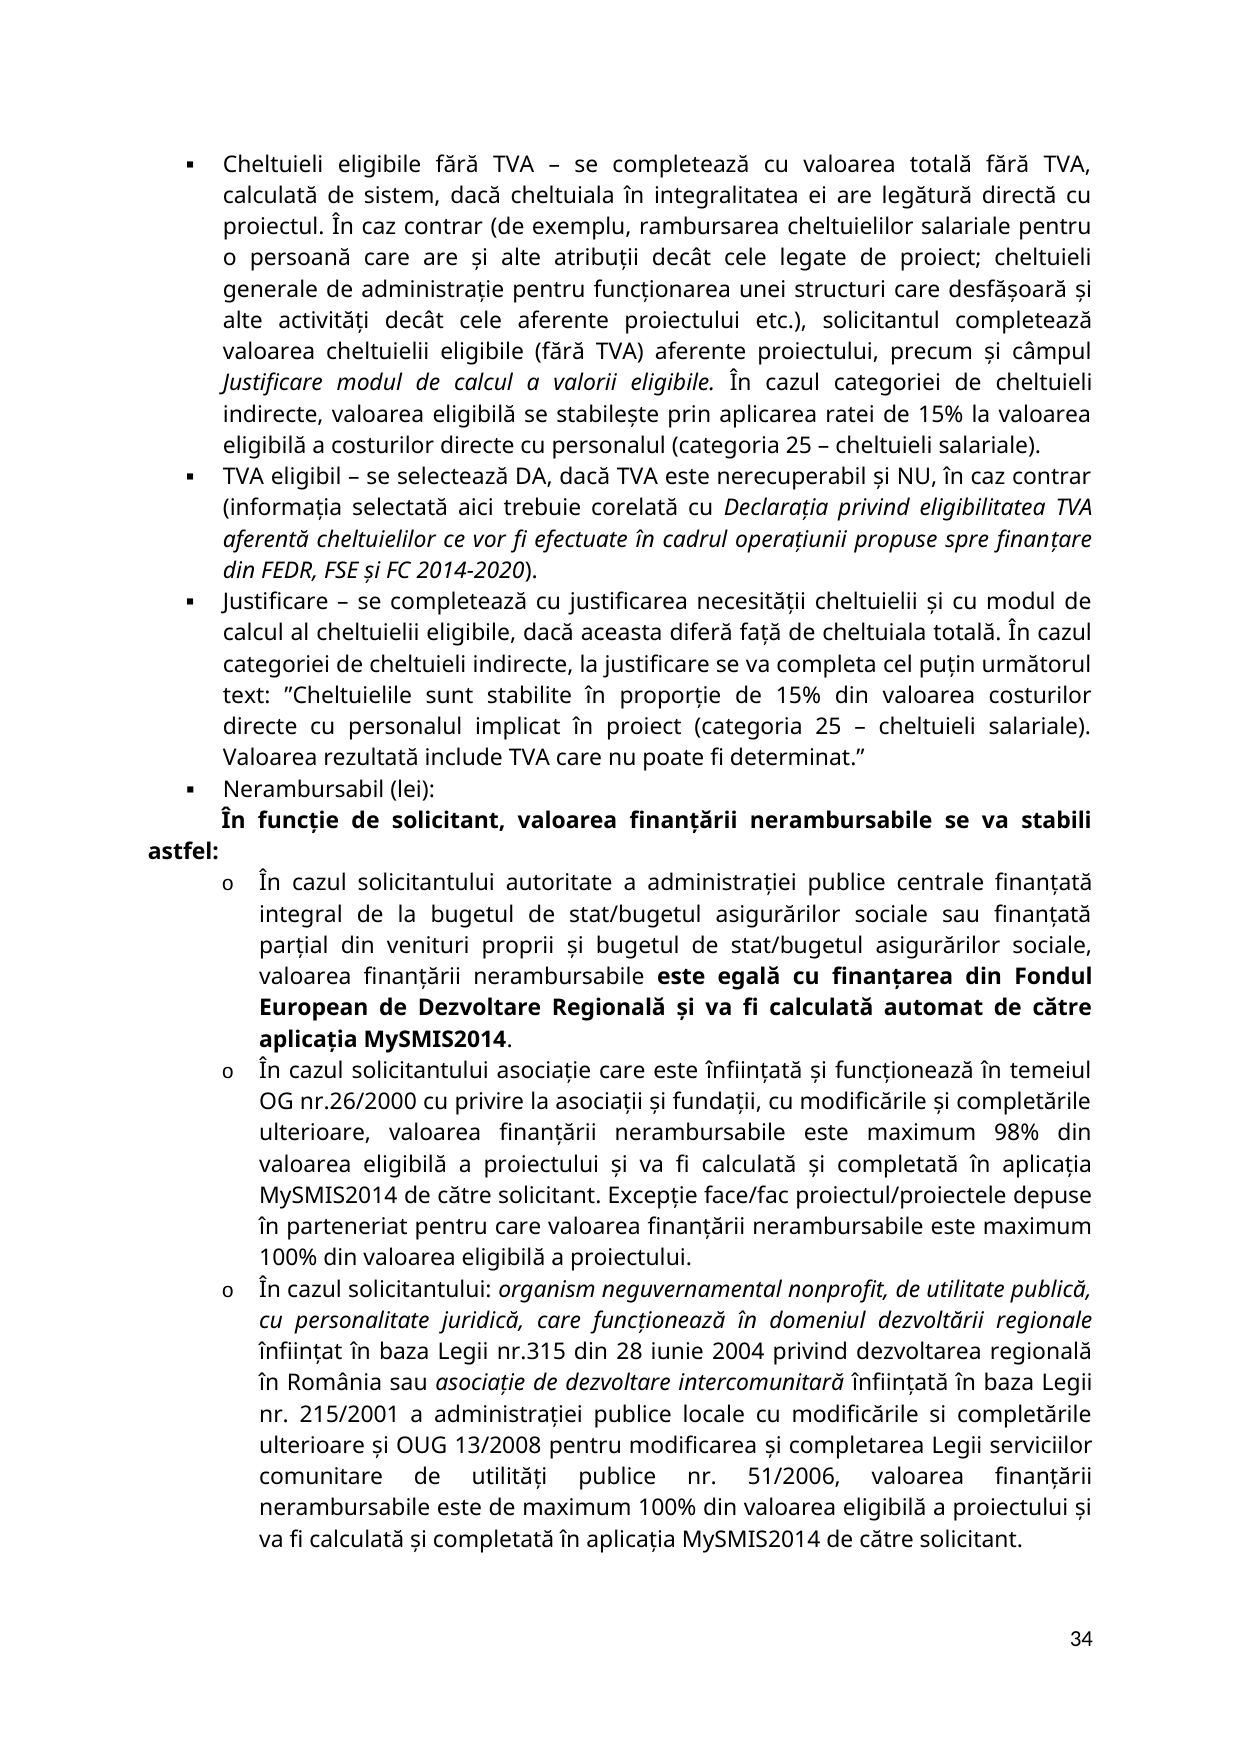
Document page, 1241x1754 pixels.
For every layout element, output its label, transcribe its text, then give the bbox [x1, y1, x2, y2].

list Cheltuieli eligibile fără TVA – se completează cu valoarea totală fără TVA, calculată de sistem, dacă cheltuiala în integralitatea ei are legătură directă cu proiectul. În caz contrar (de exemplu, rambursarea cheltuielilor salariale pentru o persoană care are și alte atribuții decât cele legate de proiect; cheltuieli generale de administrație pentru funcționarea unei structuri care desfășoară și alte activități decât cele aferente proiectului etc.), solicitantul completează valoarea cheltuielii eligibile (fără TVA) aferente proiectului, precum și câmpul Justificare modul de calcul a valorii eligibile. În cazul categoriei de cheltuieli indirecte, valoarea eligibilă se stabilește prin aplicarea ratei de 15% la valoarea eligibilă a costurilor directe cu personalul (categoria 25 – cheltuieli salariale). [185, 148, 1093, 460]
list Justificare – se completează cu justificarea necesității cheltuielii și cu modul de calcul al cheltuielii eligibile, dacă aceasta diferă față de cheltuiala totală. În cazul categoriei de cheltuieli indirecte, la justificare se va completa cel puțin următorul text: ”Cheltuielile sunt stabilite în proporție de 15% din valoarea costurilor directe cu personalul implicat în proiect (categoria 25 – cheltuieli salariale). Valoarea rezultată include TVA care nu poate fi determinat.” [185, 585, 1093, 773]
list În cazul solicitantului asociație care este înființată și funcționează în temeiul OG nr.26/2000 cu privire la asociații și fundații, cu modificările și completările ulterioare, valoarea finanțării nerambursabile este maximum 98% din valoarea eligibilă a proiectului și va fi calculată și completată în aplicația MySMIS2014 de către solicitant. Excepție face/fac proiectul/proiectele depuse în parteneriat pentru care valoarea finanțării nerambursabile este maximum 100% din valoarea eligibilă a proiectului. [221, 1054, 1093, 1273]
list În cazul solicitantului autoritate a administraţiei publice centrale finanţată integral de la bugetul de stat/bugetul asigurărilor sociale sau finanțată parţial din venituri proprii şi bugetul de stat/bugetul asigurărilor sociale, valoarea finanțării nerambursabile este egală cu finanțarea din Fondul European de Dezvoltare Regională și va fi calculată automat de către aplicația MySMIS2014. [221, 866, 1093, 1054]
list TVA eligibil – se selectează DA, dacă TVA este nerecuperabil și NU, în caz contrar (informația selectată aici trebuie corelată cu Declarația privind eligibilitatea TVA aferentă cheltuielilor ce vor fi efectuate în cadrul operațiunii propuse spre finanţare din FEDR, FSE și FC 2014-2020). [185, 460, 1093, 585]
list În cazul solicitantului: organism neguvernamental nonprofit, de utilitate publică, cu personalitate juridică, care funcţionează în domeniul dezvoltării regionale înființat în baza Legii nr.315 din 28 iunie 2004 privind dezvoltarea regională în România sau asociaţie de dezvoltare intercomunitară înființată în baza Legii nr. 215/2001 a administrației publice locale cu modificările si completările ulterioare și OUG 13/2008 pentru modificarea şi completarea Legii serviciilor comunitare de utilităţi publice nr. 51/2006, valoarea finanțării nerambursabile este de maximum 100% din valoarea eligibilă a proiectului și va fi calculată și completată în aplicația MySMIS2014 de către solicitant. [221, 1273, 1093, 1554]
text În funcție de solicitant, valoarea finanțării nerambursabile se va stabili astfel: [148, 804, 1093, 866]
list Nerambursabil (lei): [185, 773, 1093, 804]
